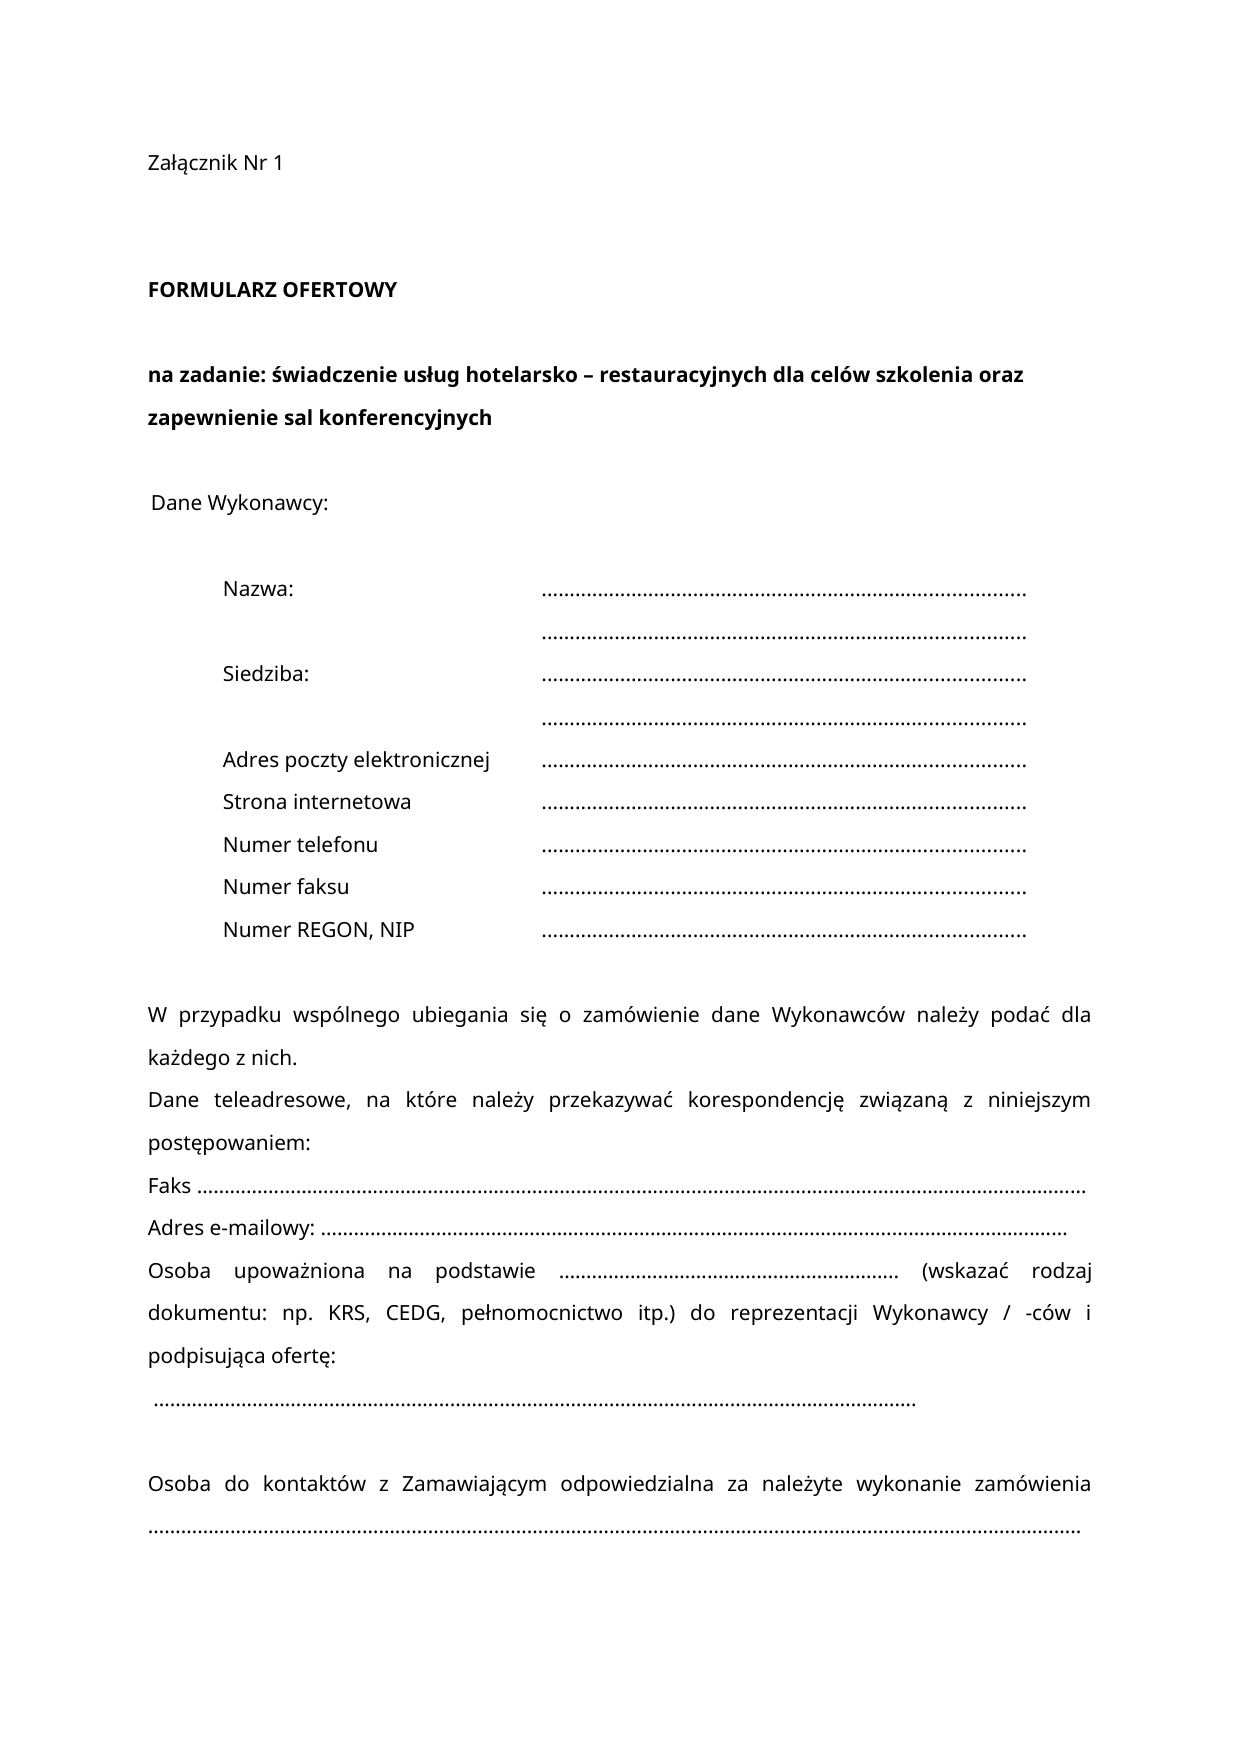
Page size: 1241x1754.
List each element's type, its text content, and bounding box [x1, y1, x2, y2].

text Adres poczty elektronicznej [223, 745, 1093, 773]
text Strona internetowa [223, 787, 1093, 816]
text Adres e-mailowy: …………………………………………………………………………………………..……………………..…… [148, 1213, 1093, 1242]
text Załącznik Nr 1 [148, 148, 1093, 176]
text Numer faksu [223, 872, 1093, 901]
text Numer telefonu [223, 830, 1093, 858]
text FORMULARZ OFERTOWY [148, 275, 1093, 304]
text Dane Wykonawcy: [151, 488, 1093, 517]
text Siedziba: [223, 659, 1093, 688]
text Numer REGON, NIP [223, 915, 1093, 943]
text Nazwa: [223, 574, 1093, 602]
text Osoba upoważniona na podstawie …………………………………………………….. (wskazać rodzaj dokumentu: np. KRS, CEDG, pełnomocnictwo itp.) do reprezentacji Wykonawcy / -ców i podpisująca ofertę: [148, 1256, 1093, 1369]
text Faks ……………………………………………………………………………………………………………………………………………… [148, 1171, 1093, 1199]
text na zadanie: świadczenie usług hotelarsko – restauracyjnych dla celów szkolenia oraz zapewnienie sal konferencyjnych [148, 361, 1093, 432]
text Dane teleadresowe, na które należy przekazywać korespondencję związaną z niniejszym postępowaniem: [148, 1086, 1093, 1157]
text W przypadku wspólnego ubiegania się o zamówienie dane Wykonawców należy podać dla każdego z nich. [148, 1000, 1093, 1071]
text …………………………………………………………………………………………………………………………. [148, 1384, 1093, 1412]
text Osoba do kontaktów z Zamawiającym odpowiedzialna za należyte wykonanie zamówienia …………………………………………………………………………………………………………………………………………………….. [148, 1469, 1093, 1540]
